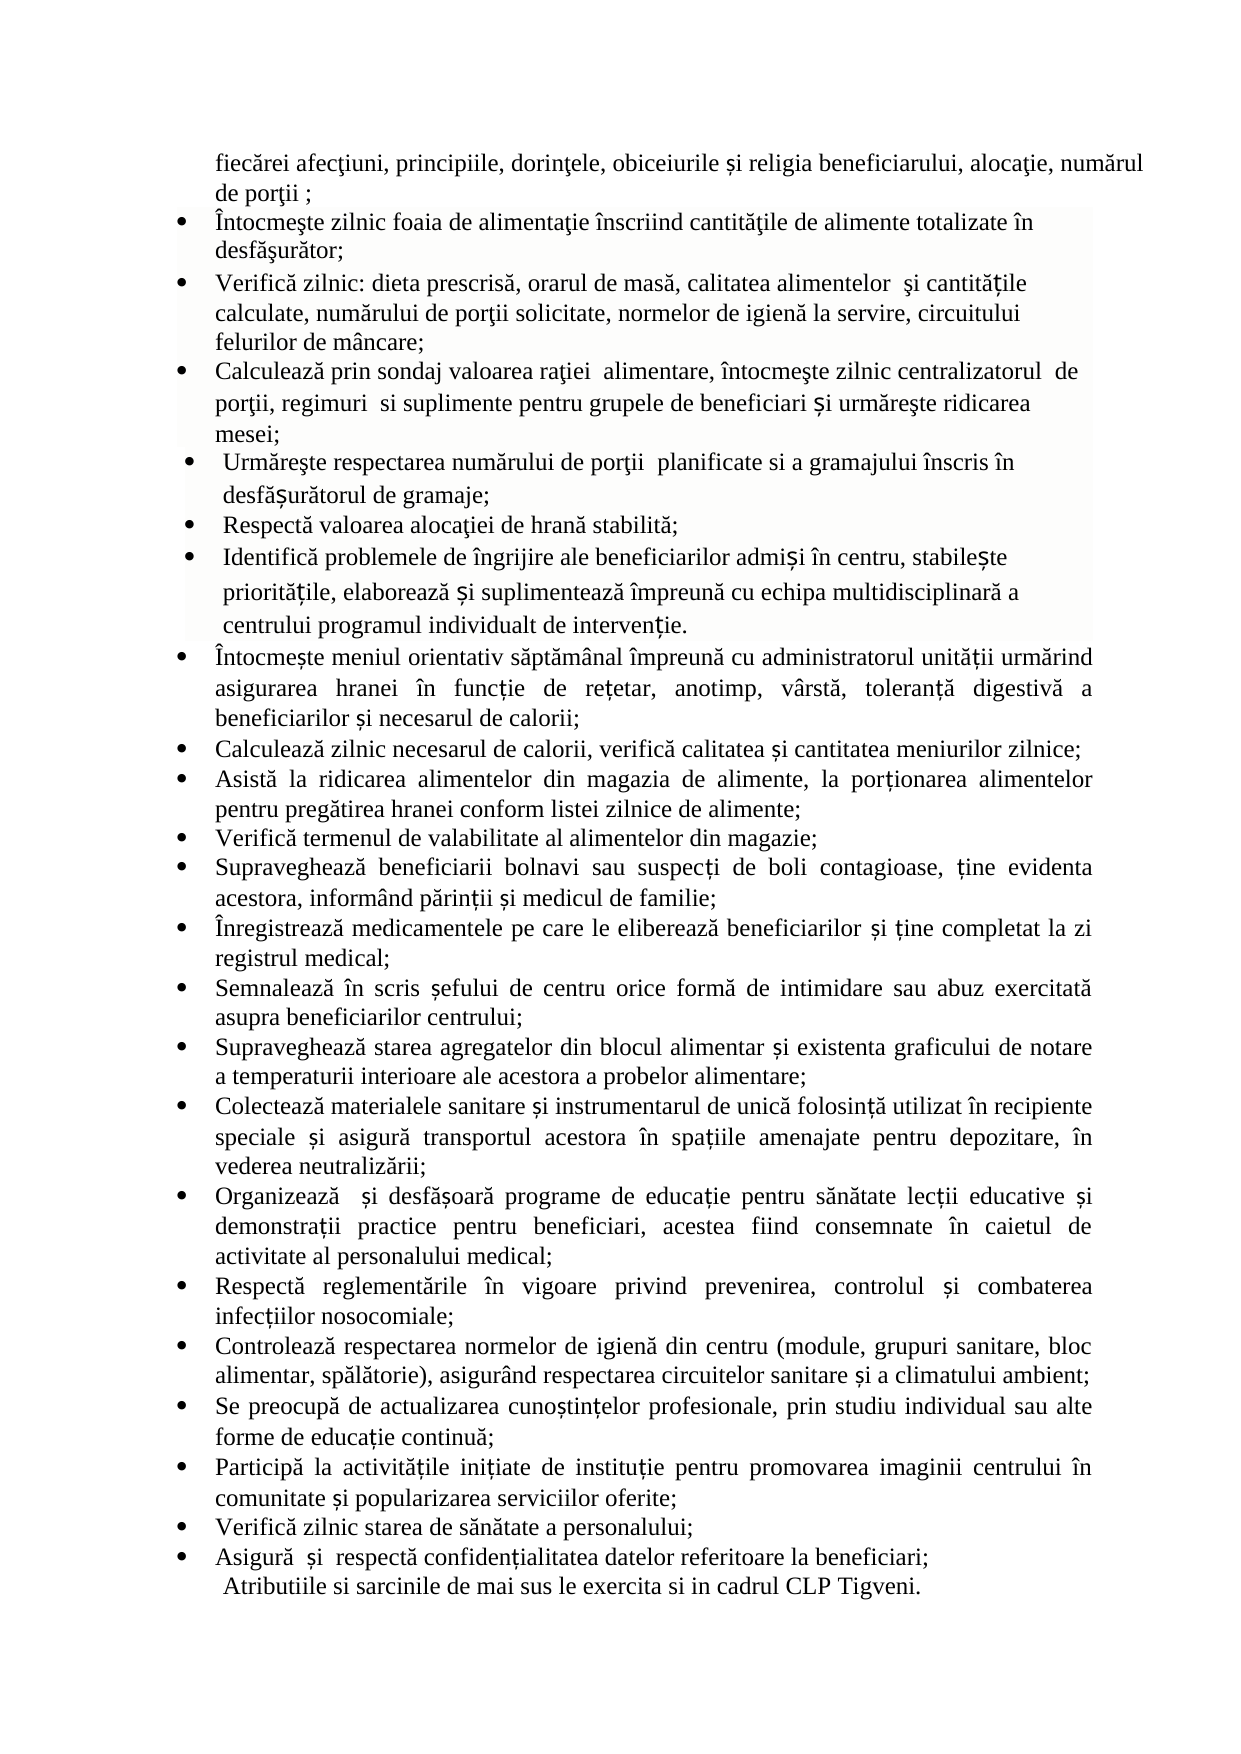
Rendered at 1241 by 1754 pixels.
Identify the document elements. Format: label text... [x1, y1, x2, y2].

list Controlează aplicarea si respectarea normelor de igienă la recepţia, depozitarea, prelucrarea și distribuirea alimentelor; [177, 314, 1168, 374]
list Calculează prin sondaj valoarea raţiei alimentare, întocmeşte zilnic centralizatorul de porţii, regimuri si suplimente pentru grupele de beneficiari și urmăreşte ridicarea mesei; [177, 611, 1093, 702]
list Verifică termenul de valabilitate al alimentelor din magazie; [177, 1078, 1093, 1106]
list Verifică zilnic: dieta prescrisă, orarul de masă, calitatea alimentelor şi cantitățile calculate, numărului de porţii solicitate, normelor de igienă la servire, circuitului felurilor de mâncare; [177, 519, 1093, 611]
text fiecărei afecţiuni, principiile, dorinţele, obiceiurile și religia beneficiarului, alocaţie, numărul de porţii ; [215, 403, 1168, 462]
list Identifică problemele de îngrijire ale beneficiarilor admiși în centru, stabilește prioritățile, elaborează și suplimentează împreună cu echipa multidisciplinară a centrului programul individualt de intervenție. [185, 794, 1093, 896]
list Organizează și desfășoară programe de educație pentru sănătate lecții educative și demonstrații practice pentru beneficiari, acestea fiind consemnate în caietul de activitate al personalului medical; [177, 1435, 1093, 1525]
list Supraveghează beneficiarii bolnavi sau suspecți de boli contagioase, ține evidenta acestora, informând părinții și medicul de familie; [177, 1106, 1093, 1167]
list Asistă la ridicarea alimentelor din magazia de alimente, la porționarea alimentelor pentru pregătirea hranei conform listei zilnice de alimente; [177, 1018, 1093, 1078]
list Semnalează în scris șefului de centru orice formă de intimidare sau abuz exercitată asupra beneficiarilor centrului; [177, 1227, 1093, 1286]
list Respectă reglementările în vigoare privind prevenirea, controlul și combaterea infecțiilor nosocomiale; [177, 1525, 1093, 1586]
list Alcătuieşte regimul alimentar in funcţie de: indicaţia medicului, indicaţiile dietetice specifice [177, 374, 1168, 403]
list Respectă valoarea alocaţiei de hrană stabilită; [185, 765, 1093, 794]
list Supraveghează starea agregatelor din blocul alimentar și existenta graficului de notare a temperaturii interioare ale acestora a probelor alimentare; [177, 1286, 1093, 1345]
list Calculează zilnic necesarul de calorii, verifică calitatea și cantitatea meniurilor zilnice; [177, 988, 1093, 1018]
list Colectează materialele sanitare și instrumentarul de unică folosință utilizat în recipiente speciale și asigură transportul acestora în spațiile amenajate pentru depozitare, în vederea neutralizării; [177, 1345, 1093, 1435]
list Întocmeşte zilnic foaia de alimentaţie înscriind cantităţile de alimente totalizate în desfăşurător; [177, 462, 1093, 519]
list Urmăreşte respectarea numărului de porţii planificate si a gramajului înscris în desfășurătorul de gramaje; [185, 702, 1093, 765]
text Atribuţii, sarcini: [176, 201, 1093, 230]
list Înregistrează medicamentele pe care le eliberează beneficiarilor și ține completat la zi registrul medical; [177, 1167, 1093, 1227]
list Întocmește meniul orientativ săptămânal împreună cu administratorul unității urmărind asigurarea hranei în funcție de rețetar, anotimp, vârstă, toleranță digestivă a beneficiarilor și necesarul de calorii; [177, 896, 1093, 988]
list Efectuează triajul epidemiologic zilnic al beneficiarilor admiși în centru și participă la evaluările medicale periodice; [177, 255, 1168, 314]
text i)Dietetician [163, 148, 1093, 176]
